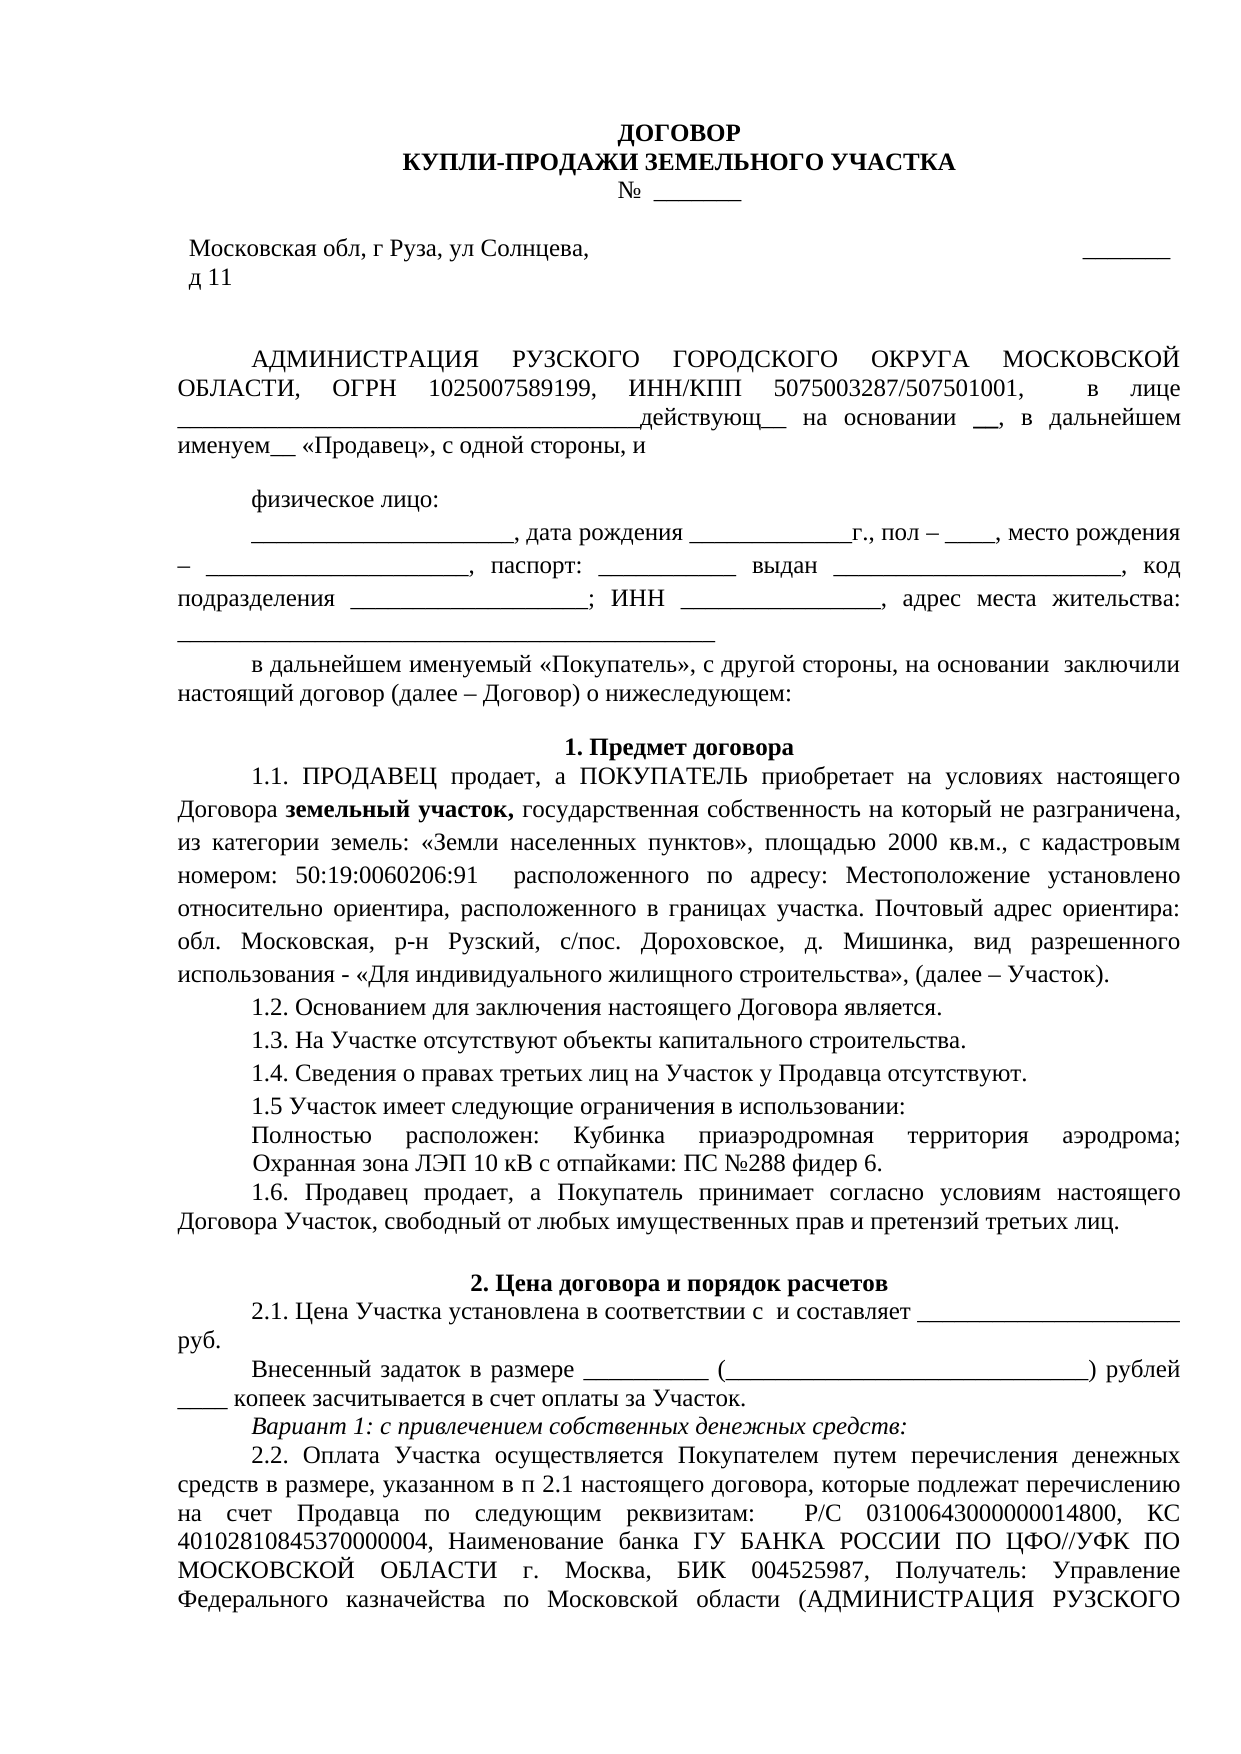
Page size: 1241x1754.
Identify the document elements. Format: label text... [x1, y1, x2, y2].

text Полностью расположен: Кубинка приаэродромная территория аэродрома; Охранная зона ЛЭП 10 кВ с отпайками: ПС №288 фидер 6. [177, 1120, 1181, 1177]
text 1.3. На Участке отсутствуют объекты капитального строительства. [177, 1025, 1181, 1054]
text 2.1. Цена Участка установлена в соответствии с и составляет _____________________ руб. [177, 1296, 1181, 1354]
text 1.6. Продавец продает, а Покупатель принимает согласно условиям настоящего Договора Участок, свободный от любых имущественных прав и претензий третьих лиц. [177, 1177, 1181, 1235]
text № _______ [177, 176, 1181, 204]
text в дальнейшем именуемый «Покупатель», с другой стороны, на основании заключили настоящий договор (далее – Договор) о нижеследующем: [177, 649, 1181, 707]
text Вариант 1: с привлечением собственных денежных средств: [177, 1411, 1181, 1440]
text 1. Предмет договора [177, 732, 1181, 761]
text 1.5 Участок имеет следующие ограничения в использовании: [177, 1091, 1181, 1120]
text 2. Цена договора и порядок расчетов [177, 1268, 1181, 1296]
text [177, 1440, 1181, 1613]
table_header _______ [605, 233, 1181, 291]
text КУПЛИ-ПРОДАЖИ ЗЕМЕЛЬНОГО УЧАСТКА [177, 147, 1181, 176]
text _____________________, дата рождения _____________г., пол – ____, место рождения – _____________________, паспорт: ___________ выдан _______________________, код подразделения ___________________; ИНН ________________, адрес места жительства: ___________________________________________ [177, 517, 1181, 645]
text 1.4. Сведения о правах третьих лиц на Участок у Продавца отсутствуют. [177, 1058, 1181, 1087]
text Внесенный задаток в размере __________ (_____________________________) рублей ____ копеек засчитывается в счет оплаты за Участок. [177, 1354, 1181, 1411]
text АДМИНИСТРАЦИЯ РУЗСКОГО ГОРОДСКОГО ОКРУГА МОСКОВСКОЙ ОБЛАСТИ, ОГРН 1025007589199, ИНН/КПП 5075003287/507501001, в лице _____________________________________действующ__ на основании __, в дальнейшем именуем__ «Продавец», с одной стороны, и [177, 344, 1181, 459]
text физическое лицо: [177, 484, 1181, 513]
text 1.1. ПРОДАВЕЦ продает, а ПОКУПАТЕЛЬ приобретает на условиях настоящего Договора земельный участок, государственная собственность на который не разграничена, из категории земель: «Земли населенных пунктов», площадью 2000 кв.м., с кадастровым номером: 50:19:0060206:91 расположенного по адресу: Местоположение установлено относительно ориентира, расположенного в границах участка. Почтовый адрес ориентира: обл. Московская, р-н Рузский, с/пос. Дороховское, д. Мишинка, вид разрешенного использования - «Для индивидуального жилищного строительства», (далее – Участок). [177, 761, 1181, 988]
text 1.2. Основанием для заключения настоящего Договора является. [177, 992, 1181, 1021]
table_header Московская обл, г Руза, ул Солнцева, д 11 [177, 233, 605, 291]
text ДОГОВОР [177, 118, 1181, 147]
